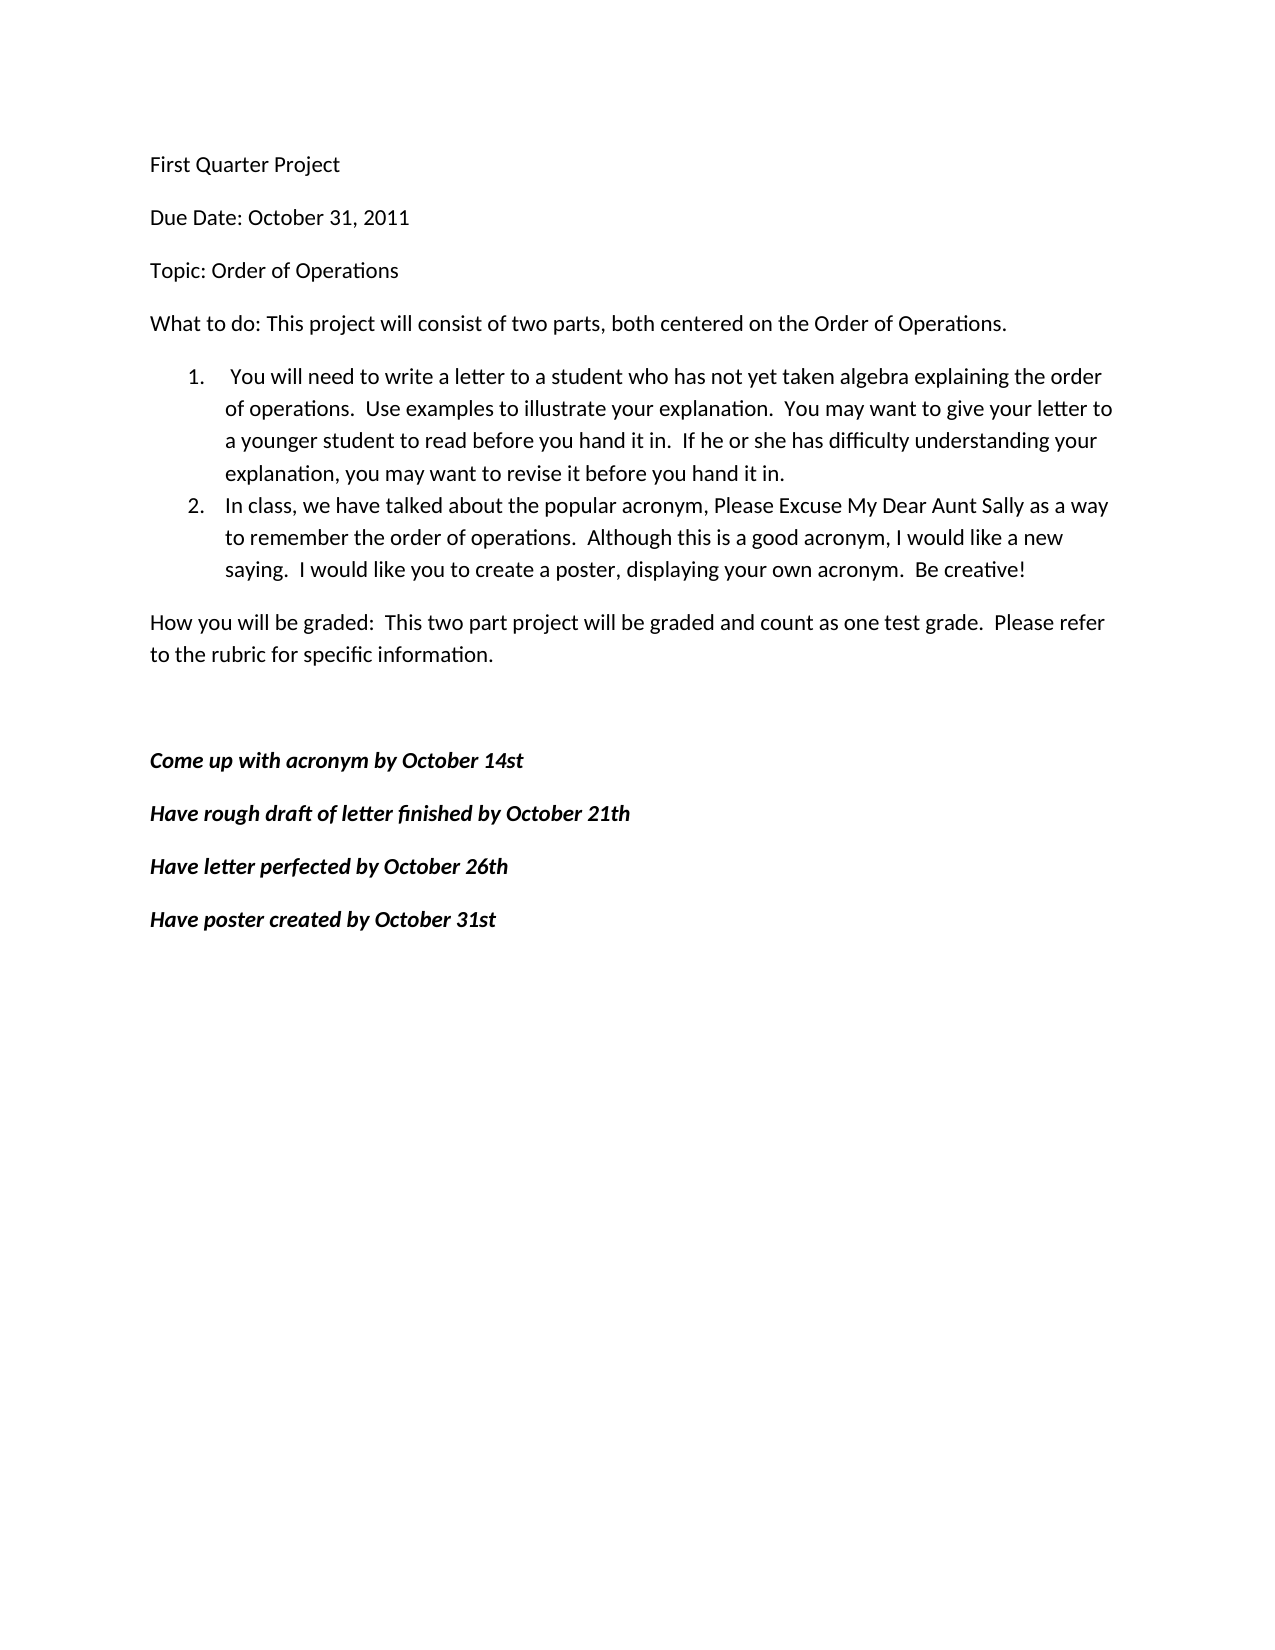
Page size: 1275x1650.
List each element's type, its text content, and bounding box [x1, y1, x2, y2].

text What to do: This project will consist of two parts, both centered on the Order of Operations. [150, 309, 1125, 337]
text How you will be graded: This two part project will be graded and count as one test grade. Please refer to the rubric for specific information. [150, 608, 1125, 668]
text First Quarter Project [150, 150, 1125, 178]
list In class, we have talked about the popular acronym, Please Excuse My Dear Aunt Sally as a way to remember the order of operations. Although this is a good acronym, I would like a new saying. I would like you to create a poster, displaying your own acronym. Be creative! [187, 491, 1125, 583]
text Have rough draft of letter finished by October 21th [150, 799, 1125, 827]
text Have poster created by October 31st [150, 906, 1125, 933]
text Topic: Order of Operations [150, 256, 1125, 284]
text Come up with acronym by October 14st [150, 746, 1125, 774]
list You will need to write a letter to a student who has not yet taken algebra explaining the order of operations. Use examples to illustrate your explanation. You may want to give your letter to a younger student to read before you hand it in. If he or she has difficulty understanding your explanation, you may want to revise it before you hand it in. [187, 362, 1125, 487]
text Have letter perfected by October 26th [150, 852, 1125, 881]
text Due Date: October 31, 2011 [150, 203, 1125, 231]
